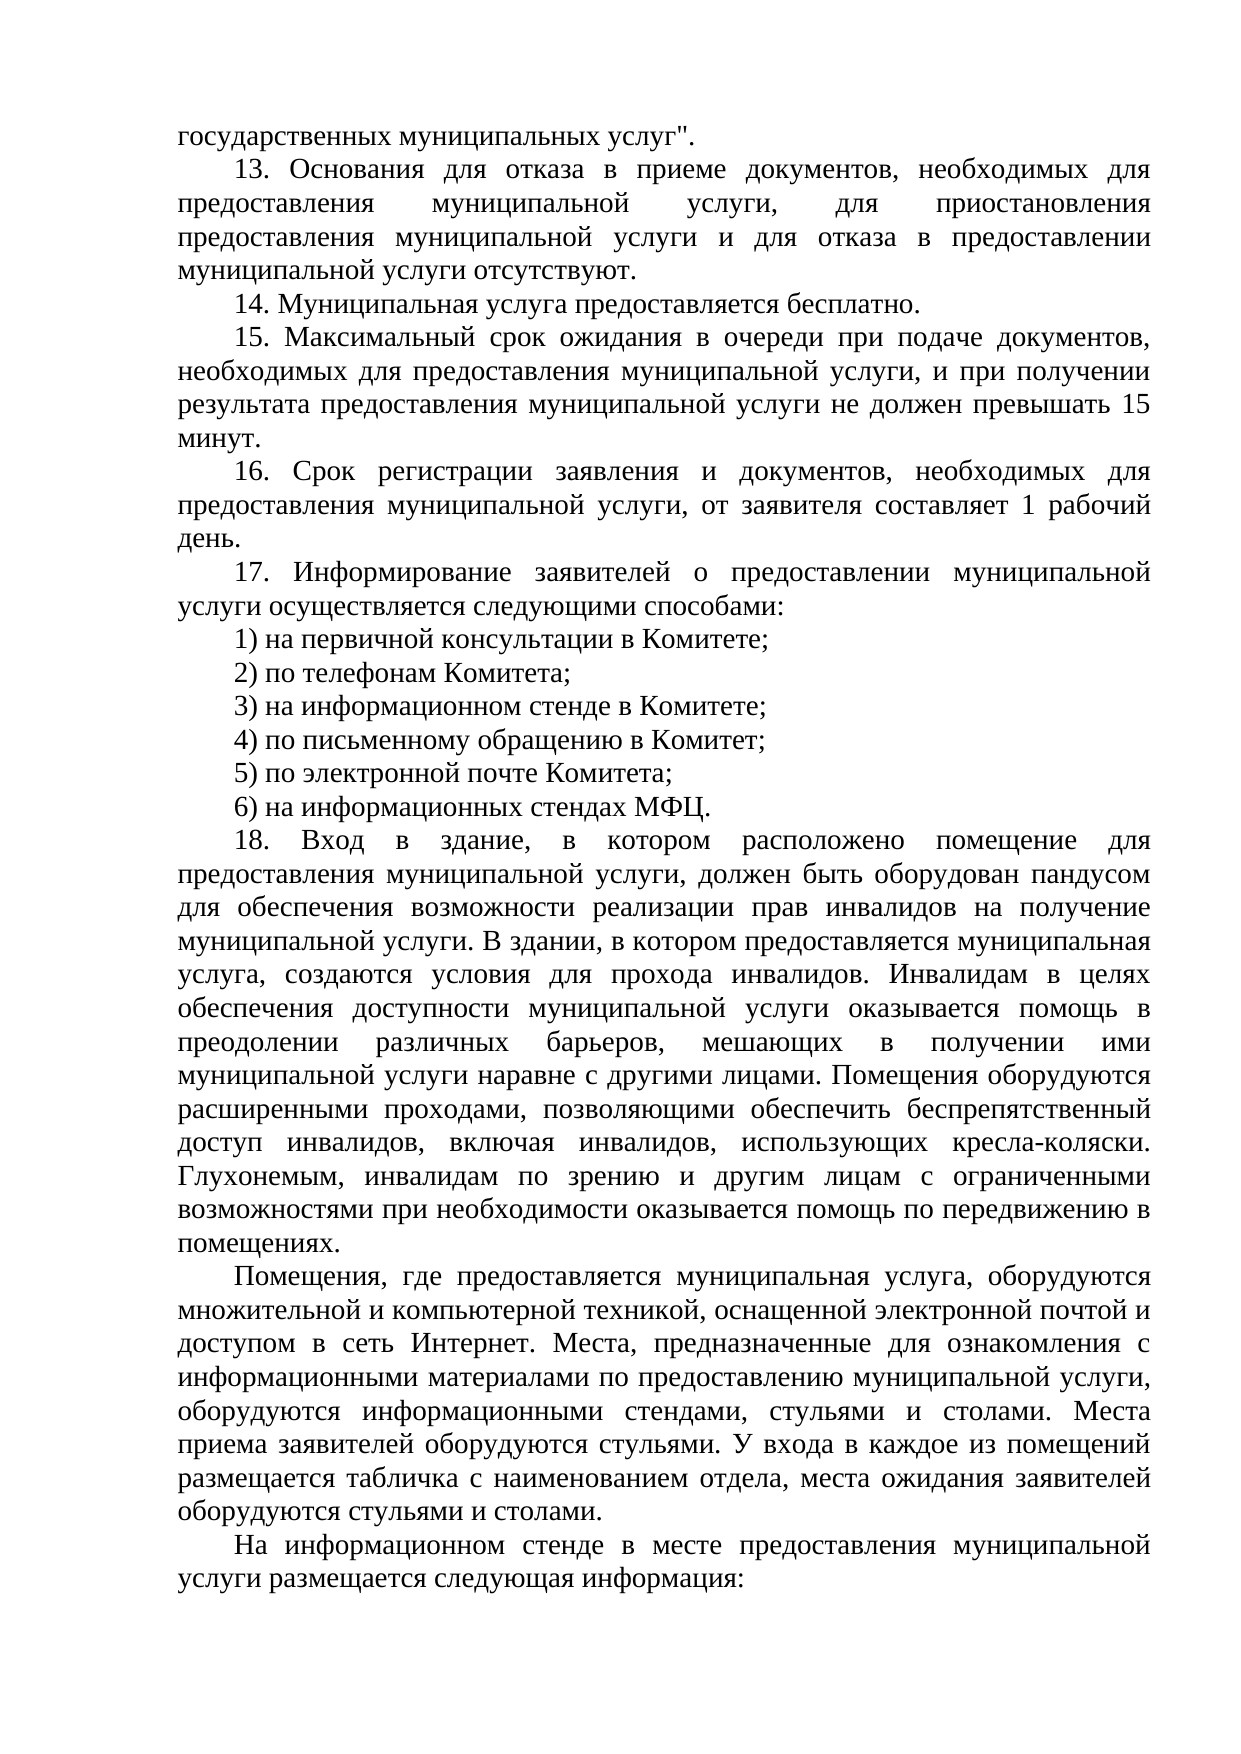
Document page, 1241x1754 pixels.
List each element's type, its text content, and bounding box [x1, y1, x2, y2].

text 15. Максимальный срок ожидания в очереди при подаче документов, необходимых для предоставления муниципальной услуги, и при получении результата предоставления муниципальной услуги не должен превышать 15 минут. [177, 319, 1152, 453]
text Помещения, где предоставляется муниципальная услуга, оборудуются множительной и компьютерной техникой, оснащенной электронной почтой и доступом в сеть Интернет. Места, предназначенные для ознакомления с информационными материалами по предоставлению муниципальной услуги, оборудуются информационными стендами, стульями и столами. Места приема заявителей оборудуются стульями. У входа в каждое из помещений размещается табличка с наименованием отдела, места ожидания заявителей оборудуются стульями и столами. [177, 1258, 1152, 1527]
text 6) на информационных стендах МФЦ. [177, 789, 1152, 822]
text На информационном стенде в месте предоставления муниципальной услуги размещается следующая информация: [177, 1527, 1152, 1594]
text 18. Вход в здание, в котором расположено помещение для предоставления муниципальной услуги, должен быть оборудован пандусом для обеспечения возможности реализации прав инвалидов на получение муниципальной услуги. В здании, в котором предоставляется муниципальная услуга, создаются условия для прохода инвалидов. Инвалидам в целях обеспечения доступности муниципальной услуги оказывается помощь в преодолении различных барьеров, мешающих в получении ими муниципальной услуги наравне с другими лицами. Помещения оборудуются расширенными проходами, позволяющими обеспечить беспрепятственный доступ инвалидов, включая инвалидов, использующих кресла-коляски. Глухонемым, инвалидам по зрению и другим лицам с ограниченными возможностями при необходимости оказывается помощь по передвижению в помещениях. [177, 822, 1152, 1258]
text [177, 118, 1152, 152]
text 16. Срок регистрации заявления и документов, необходимых для предоставления муниципальной услуги, от заявителя составляет 1 рабочий день. [177, 453, 1152, 554]
text 1) на первичной консультации в Комитете; [177, 621, 1152, 655]
text 17. Информирование заявителей о предоставлении муниципальной услуги осуществляется следующими способами: [177, 554, 1152, 621]
text 14. Муниципальная услуга предоставляется бесплатно. [177, 286, 1152, 319]
text 13. Основания для отказа в приеме документов, необходимых для предоставления муниципальной услуги, для приостановления предоставления муниципальной услуги и для отказа в предоставлении муниципальной услуги отсутствуют. [177, 152, 1152, 286]
text 4) по письменному обращению в Комитет; [177, 722, 1152, 755]
text 3) на информационном стенде в Комитете; [177, 688, 1152, 722]
text 5) по электронной почте Комитета; [177, 755, 1152, 789]
text 2) по телефонам Комитета; [177, 655, 1152, 688]
